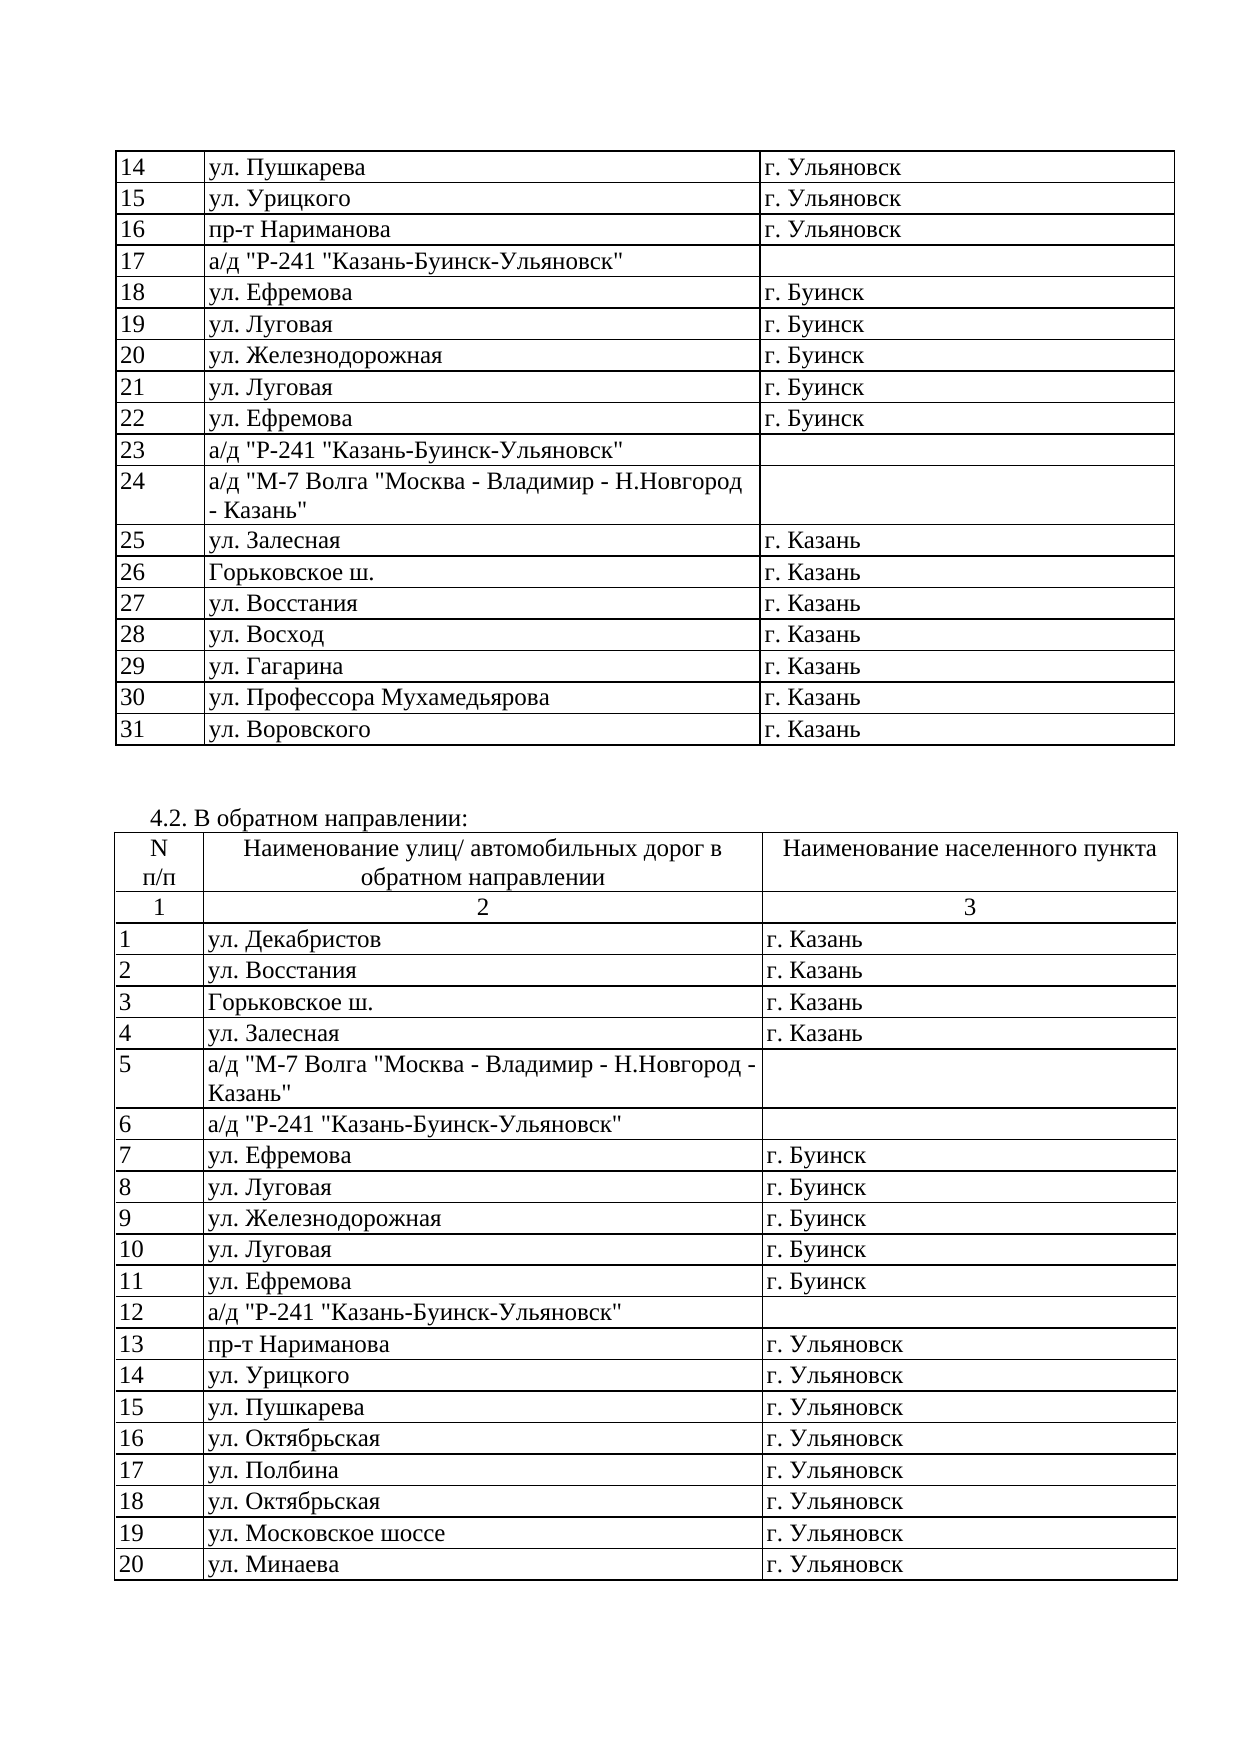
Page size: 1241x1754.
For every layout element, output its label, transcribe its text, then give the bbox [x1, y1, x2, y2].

table_cell 29 [117, 651, 204, 681]
table_cell 17 [117, 246, 204, 276]
table_cell 19 [117, 309, 204, 339]
table_cell г. Казань [761, 525, 1174, 555]
table_cell 14 [115, 1360, 203, 1390]
table_cell [763, 1107, 1177, 1138]
table_cell ул. Гагарина [205, 651, 759, 681]
table_cell пр-т Нариманова [204, 1329, 762, 1359]
table_cell 20 [115, 1549, 203, 1579]
table_cell 15 [117, 183, 204, 213]
table_cell ул. Урицкого [204, 1360, 762, 1390]
table_cell 11 [115, 1265, 203, 1296]
table_cell а/д "М-7 Волга "Москва - Владимир - Н.Новгород - Казань" [205, 466, 759, 524]
table_cell ул. Ефремова [205, 277, 759, 307]
table_cell г. Казань [761, 588, 1174, 618]
table_cell 6 [115, 1108, 203, 1138]
table_cell г. Казань [761, 683, 1174, 712]
table_cell г. Ульяновск [763, 1516, 1177, 1547]
table_cell г. Ульяновск [761, 183, 1174, 213]
table_cell Горьковское ш. [205, 557, 759, 587]
table_cell ул. Пушкарева [204, 1392, 762, 1422]
table_cell г. Буинск [761, 372, 1174, 402]
text 4.2. В обратном направлении: [150, 803, 1090, 832]
table_cell ул. Луговая [205, 309, 759, 339]
table_cell 12 [115, 1297, 203, 1327]
table_cell г. Ульяновск [763, 1390, 1177, 1422]
table_cell г. Ульяновск [763, 1327, 1177, 1359]
table_cell 15 [115, 1391, 203, 1422]
table_cell [763, 1048, 1177, 1107]
table_cell [761, 466, 1174, 524]
table_cell 5 [115, 1049, 203, 1107]
table_cell 26 [117, 557, 204, 587]
table_cell 10 [115, 1234, 203, 1264]
table_cell 25 [117, 525, 204, 555]
table_cell г. Казань [761, 557, 1174, 587]
table_cell 1 [115, 892, 203, 922]
table_cell 9 [115, 1203, 203, 1233]
table_cell г. Ульяновск [761, 152, 1174, 181]
table_cell ул. Ефремова [205, 403, 759, 433]
table_cell 3 [763, 891, 1177, 922]
table_cell г. Ульяновск [763, 1485, 1177, 1516]
table_cell ул. Урицкого [205, 183, 759, 213]
table_cell 17 [115, 1454, 203, 1484]
table_cell 27 [117, 588, 204, 618]
table_cell г. Казань [763, 922, 1177, 954]
table_cell г. Буинск [763, 1201, 1177, 1233]
table_cell г. Ульяновск [763, 1453, 1177, 1484]
table_cell Горьковское ш. [204, 987, 762, 1017]
table_cell г. Казань [763, 954, 1177, 985]
table_cell ул. Декабристов [204, 924, 762, 954]
table_cell а/д "Р-241 "Казань-Буинск-Ульяновск" [205, 246, 759, 276]
table_cell г. Казань [761, 620, 1174, 649]
table_cell ул. Минаева [204, 1549, 762, 1579]
table_cell 20 [117, 340, 204, 370]
table_cell г. Буинск [763, 1233, 1177, 1264]
table_cell 8 [115, 1171, 203, 1201]
table_cell ул. Луговая [205, 372, 759, 402]
table_cell 30 [117, 683, 204, 712]
table_cell 18 [117, 277, 204, 307]
table_cell г. Ульяновск [761, 215, 1174, 244]
table_cell г. Буинск [761, 309, 1174, 339]
table_cell 24 [117, 466, 204, 524]
table_cell ул. Октябрьская [204, 1486, 762, 1516]
table_cell ул. Полбина [204, 1455, 762, 1484]
table_cell г. Казань [761, 651, 1174, 681]
table_cell г. Ульяновск [763, 1359, 1177, 1390]
table_cell 3 [115, 986, 203, 1017]
table_cell 18 [115, 1486, 203, 1516]
table_cell 21 [117, 372, 204, 402]
table_cell 14 [117, 152, 204, 181]
table_cell 1 [115, 923, 203, 954]
table_cell ул. Железнодорожная [204, 1203, 762, 1233]
table_cell ул. Восстания [204, 955, 762, 985]
table_cell ул. Ефремова [204, 1266, 762, 1296]
table_cell г. Буинск [761, 403, 1174, 433]
table_cell ул. Железнодорожная [205, 340, 759, 370]
table_cell ул. Октябрьская [204, 1423, 762, 1453]
table_cell 19 [115, 1517, 203, 1547]
table_cell г. Буинск [761, 277, 1174, 307]
table_cell [763, 1296, 1177, 1327]
table_cell ул. Ефремова [204, 1140, 762, 1170]
table_cell ул. Залесная [205, 525, 759, 555]
table_cell ул. Восстания [205, 588, 759, 618]
table_header Наименование улиц/ автомобильных дорог в обратном направлении [204, 833, 762, 891]
table_cell ул. Пушкарева [205, 152, 759, 181]
table_cell г. Казань [763, 1017, 1177, 1048]
table_cell ул. Луговая [204, 1235, 762, 1264]
table_cell ул. Воровского [205, 714, 759, 744]
table_cell 28 [117, 620, 204, 649]
table_header Наименование населенного пункта [763, 833, 1177, 891]
table_cell 16 [115, 1423, 203, 1453]
table_cell 16 [117, 215, 204, 244]
table_cell пр-т Нариманова [205, 215, 759, 244]
table_cell а/д "Р-241 "Казань-Буинск-Ульяновск" [205, 435, 759, 464]
table_cell ул. Луговая [204, 1172, 762, 1201]
table_cell 2 [204, 892, 762, 922]
table_cell ул. Московское шоссе [204, 1518, 762, 1547]
table_cell 22 [117, 403, 204, 433]
table_cell а/д "М-7 Волга "Москва - Владимир - Н.Новгород - Казань" [204, 1050, 762, 1107]
table_cell ул. Восход [205, 620, 759, 649]
table_cell г. Ульяновск [763, 1548, 1177, 1579]
table_cell г. Буинск [761, 340, 1174, 370]
table_cell 23 [117, 435, 204, 464]
table_cell ул. Залесная [204, 1018, 762, 1048]
table_cell г. Казань [763, 985, 1177, 1017]
table_cell г. Казань [761, 714, 1174, 744]
table_cell а/д "Р-241 "Казань-Буинск-Ульяновск" [204, 1297, 762, 1327]
table_header N п/п [115, 833, 203, 891]
table_cell 31 [117, 714, 204, 744]
table_cell [761, 246, 1174, 276]
table_cell 13 [115, 1328, 203, 1359]
table_cell г. Буинск [763, 1139, 1177, 1170]
table_cell 4 [115, 1018, 203, 1048]
table_cell 7 [115, 1140, 203, 1170]
table_cell г. Буинск [763, 1264, 1177, 1296]
table_cell [761, 435, 1174, 464]
table_cell ул. Профессора Мухамедьярова [205, 683, 759, 712]
table_cell 2 [115, 955, 203, 985]
table_cell г. Буинск [763, 1170, 1177, 1201]
table_cell а/д "Р-241 "Казань-Буинск-Ульяновск" [204, 1109, 762, 1138]
table_cell г. Ульяновск [763, 1422, 1177, 1453]
